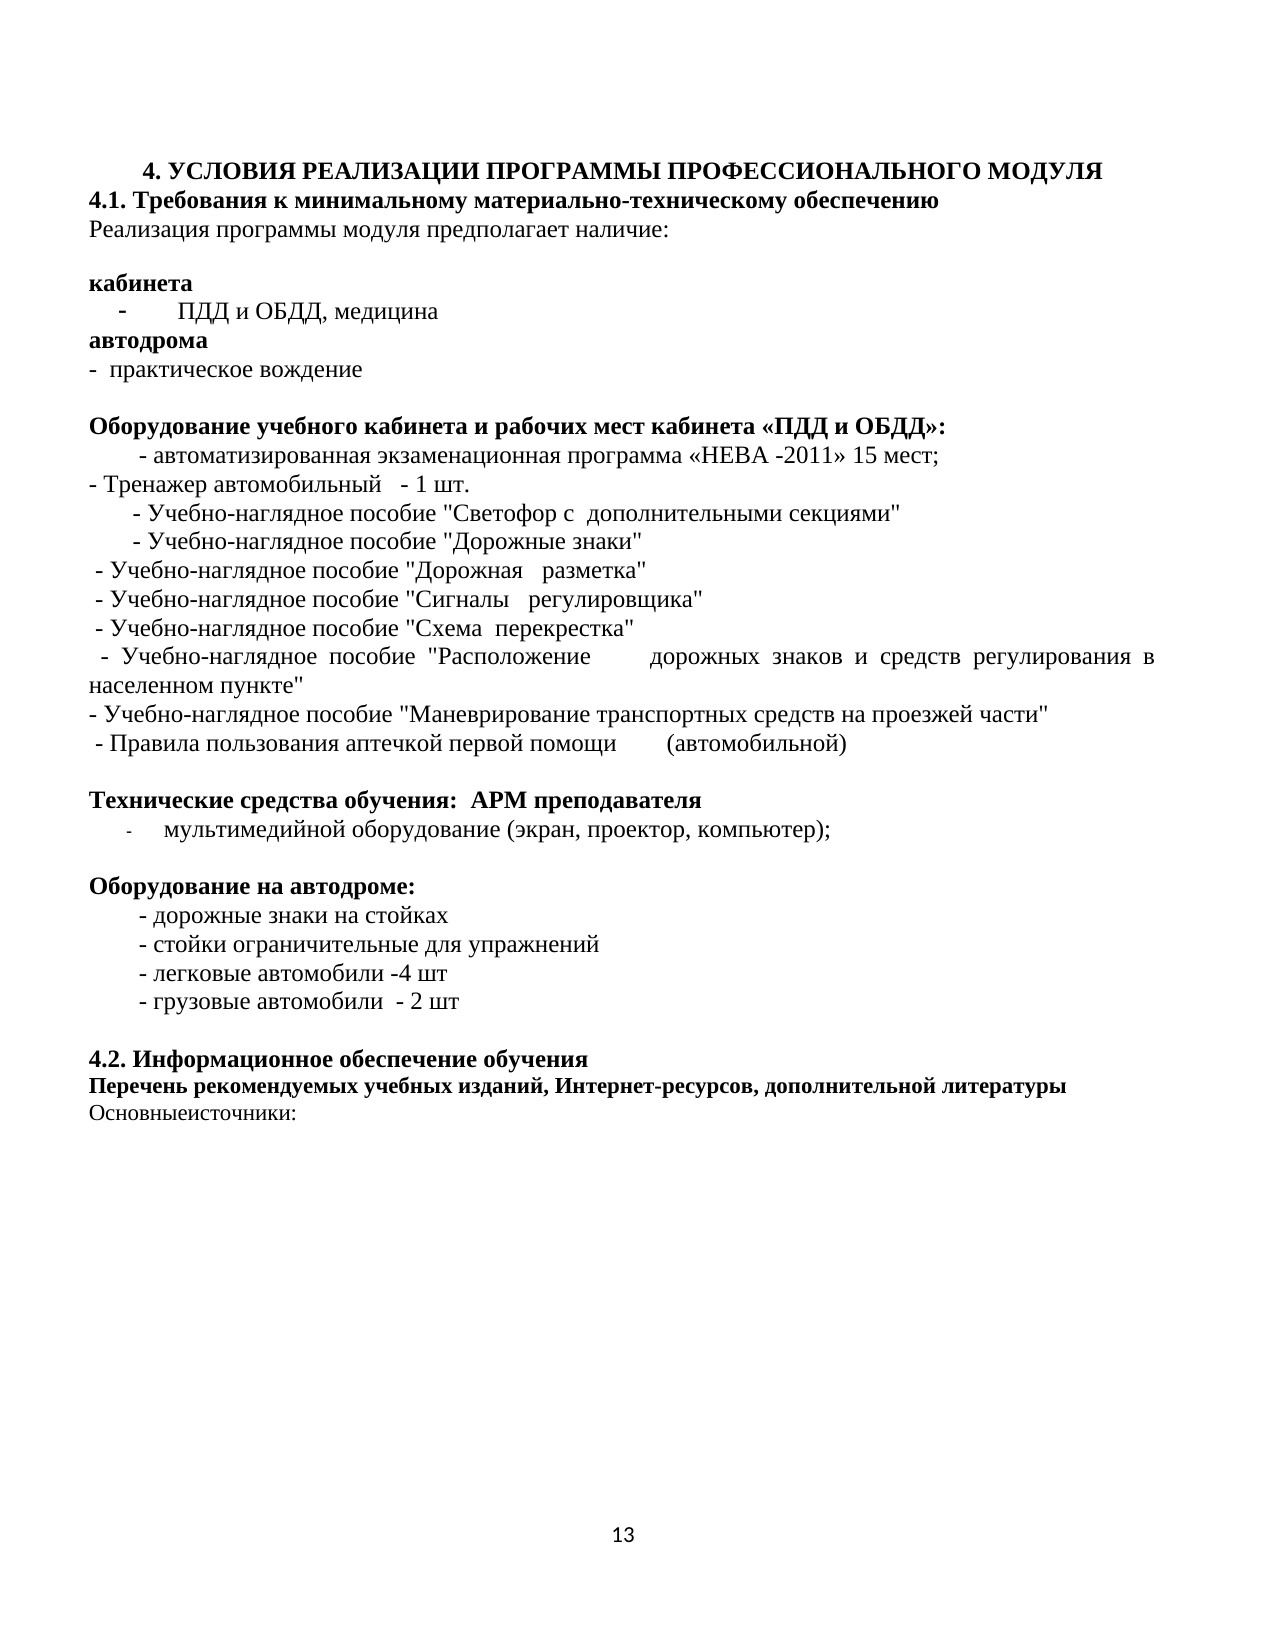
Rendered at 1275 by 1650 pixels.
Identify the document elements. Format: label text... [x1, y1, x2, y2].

text Технические средства обучения: АРМ преподавателя [88, 785, 1157, 814]
text кабинета [88, 268, 1157, 296]
text Реализация программы модуля предполагает наличие: [88, 214, 1157, 242]
text - легковые автомобили -4 шт [88, 958, 1157, 986]
text - Учебно-наглядное пособие "Схема перекрестка" [88, 613, 1157, 641]
text - Учебно-наглядное пособие "Маневрирование транспортных средств на проезжей части" [88, 699, 1157, 728]
text - Тренажер автомобильный - 1 шт. [88, 469, 1157, 498]
text - стойки ограничительные для упражнений [88, 929, 1157, 958]
subtitle 4. условия реализации программы ПРОФЕССИОНАЛЬНОГО МОДУЛЯ [88, 156, 1157, 185]
text Перечень рекомендуемых учебных изданий, Интернет-ресурсов, дополнительной литературы [88, 1073, 1157, 1099]
text Оборудование на автодроме: [88, 871, 1157, 900]
text - Учебно-наглядное пособие "Сигналы регулировщика" [88, 584, 1157, 613]
text Оборудование учебного кабинета и рабочих мест кабинета «ПДД и ОБДД»: [88, 411, 1157, 440]
subtitle 4.1. Требования к минимальному материально-техническому обеспечению [88, 185, 1157, 214]
text Основныеисточники: [88, 1099, 1157, 1125]
text - Учебно-наглядное пособие "Дорожная разметка" [88, 555, 1157, 584]
text автодрома [88, 325, 1157, 354]
text - грузовые автомобили - 2 шт [88, 986, 1157, 1015]
text - автоматизированная экзаменационная программа «НЕВА -2011» 15 мест; [88, 440, 1157, 469]
text - Правила пользования аптечкой первой помощи (автомобильной) [88, 728, 1157, 756]
text - Учебно-наглядное пособие "Светофор с дополнительными секциями" [88, 498, 1157, 526]
text - Учебно-наглядное пособие "Расположение дорожных знаков и средств регулирования в населенном пункте" [88, 641, 1157, 699]
subtitle 4.2. Информационное обеспечение обучения [88, 1044, 1157, 1073]
text - дорожные знаки на стойках [88, 900, 1157, 929]
list мультимедийной оборудование (экран, проектор, компьютер); [126, 814, 1157, 843]
list ПДД и ОБДД, медицина [118, 296, 1157, 325]
text - практическое вождение [88, 354, 1157, 383]
text - Учебно-наглядное пособие "Дорожные знаки" [88, 526, 1157, 555]
